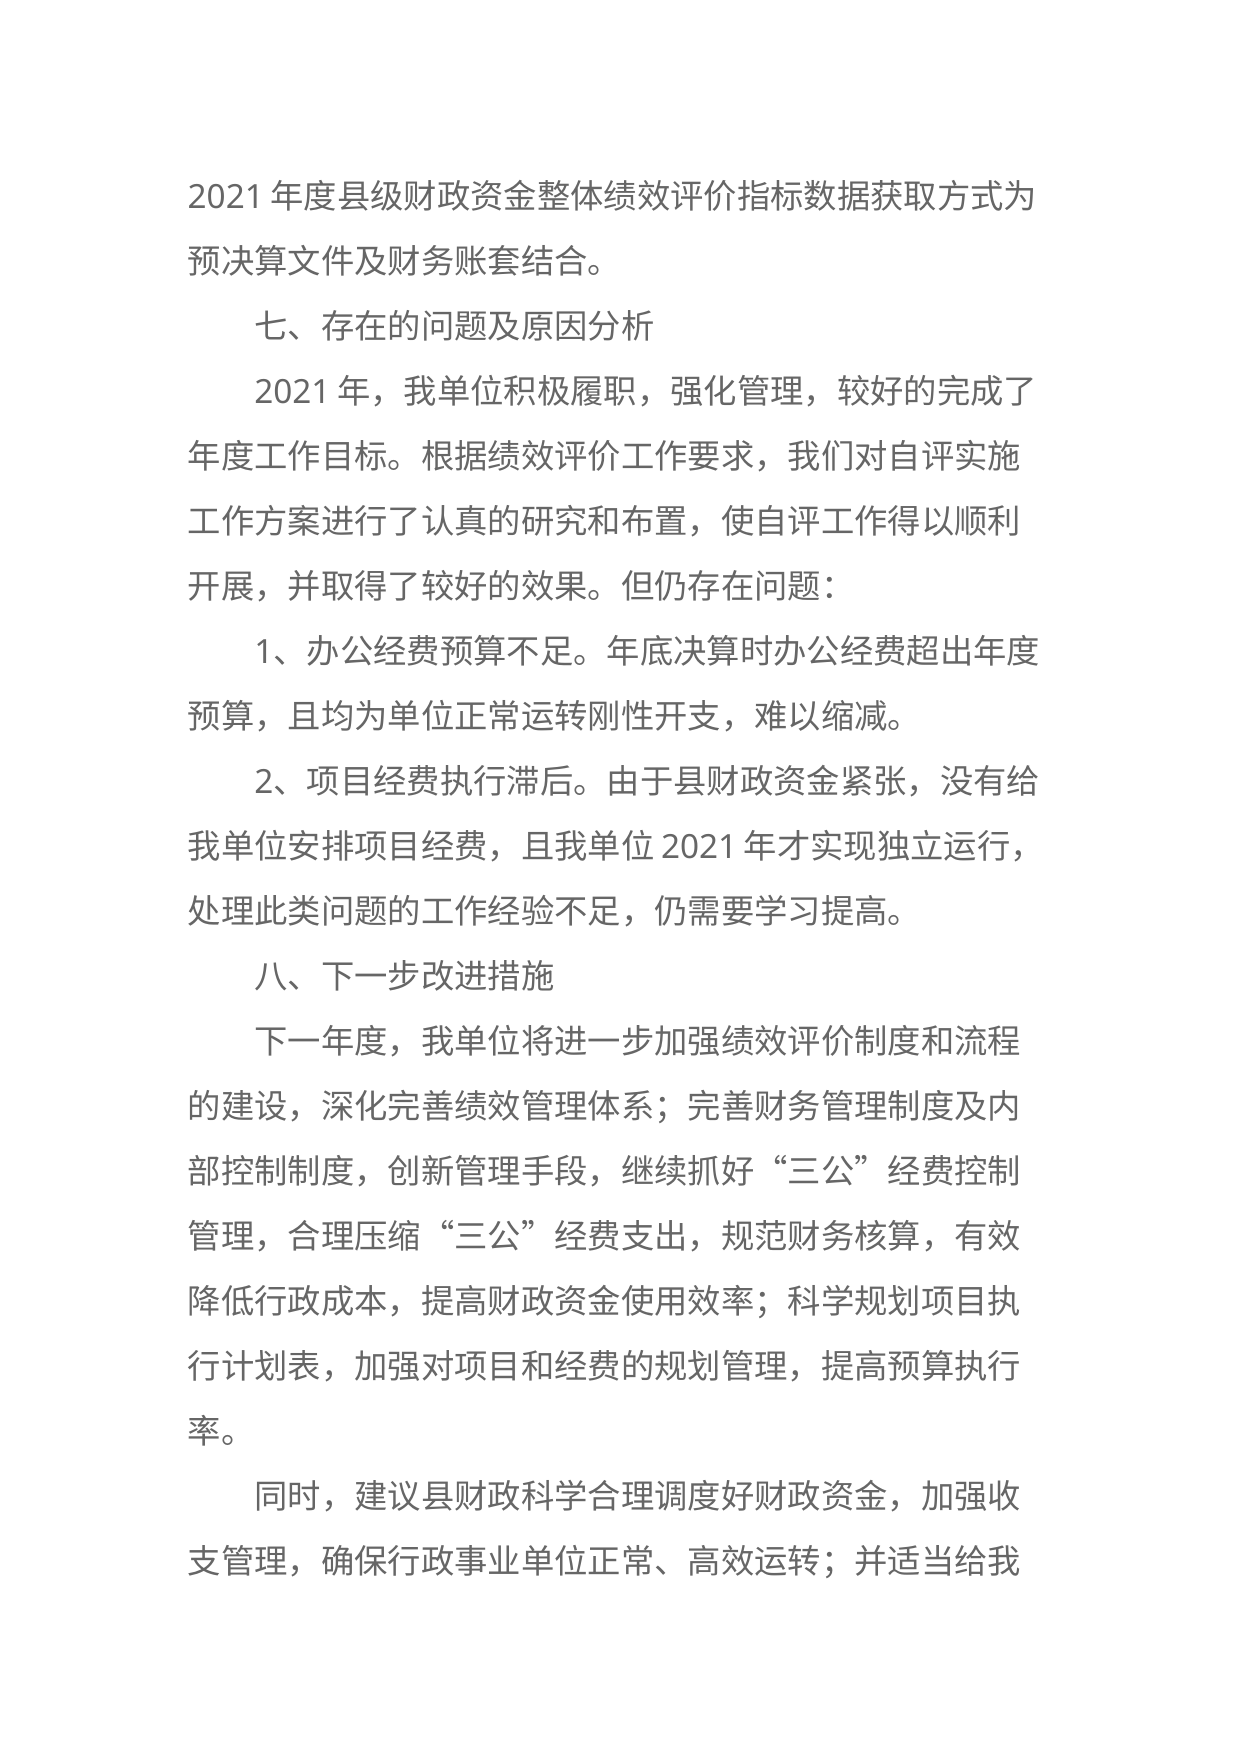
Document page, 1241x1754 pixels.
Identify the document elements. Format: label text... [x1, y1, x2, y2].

text 1、办公经费预算不足。年底决算时办公经费超出年度预算，且均为单位正常运转刚性开支，难以缩减。 [187, 617, 1053, 747]
text 2、项目经费执行滞后。由于县财政资金紧张，没有给我单位安排项目经费，且我单位2021年才实现独立运行，处理此类问题的工作经验不足，仍需要学习提高。 [187, 747, 1053, 942]
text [187, 162, 1053, 292]
text 2021年，我单位积极履职，强化管理，较好的完成了年度工作目标。根据绩效评价工作要求，我们对自评实施工作方案进行了认真的研究和布置，使自评工作得以顺利开展，并取得了较好的效果。但仍存在问题： [187, 357, 1053, 617]
text 八、下一步改进措施 [187, 942, 1053, 1007]
text 下一年度，我单位将进一步加强绩效评价制度和流程的建设，深化完善绩效管理体系；完善财务管理制度及内部控制制度，创新管理手段，继续抓好“三公”经费控制管理，合理压缩“三公”经费支出，规范财务核算，有效降低行政成本，提高财政资金使用效率；科学规划项目执行计划表，加强对项目和经费的规划管理，提高预算执行率。 [187, 1007, 1053, 1462]
text 七、存在的问题及原因分析 [187, 292, 1053, 357]
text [187, 1462, 1053, 1592]
